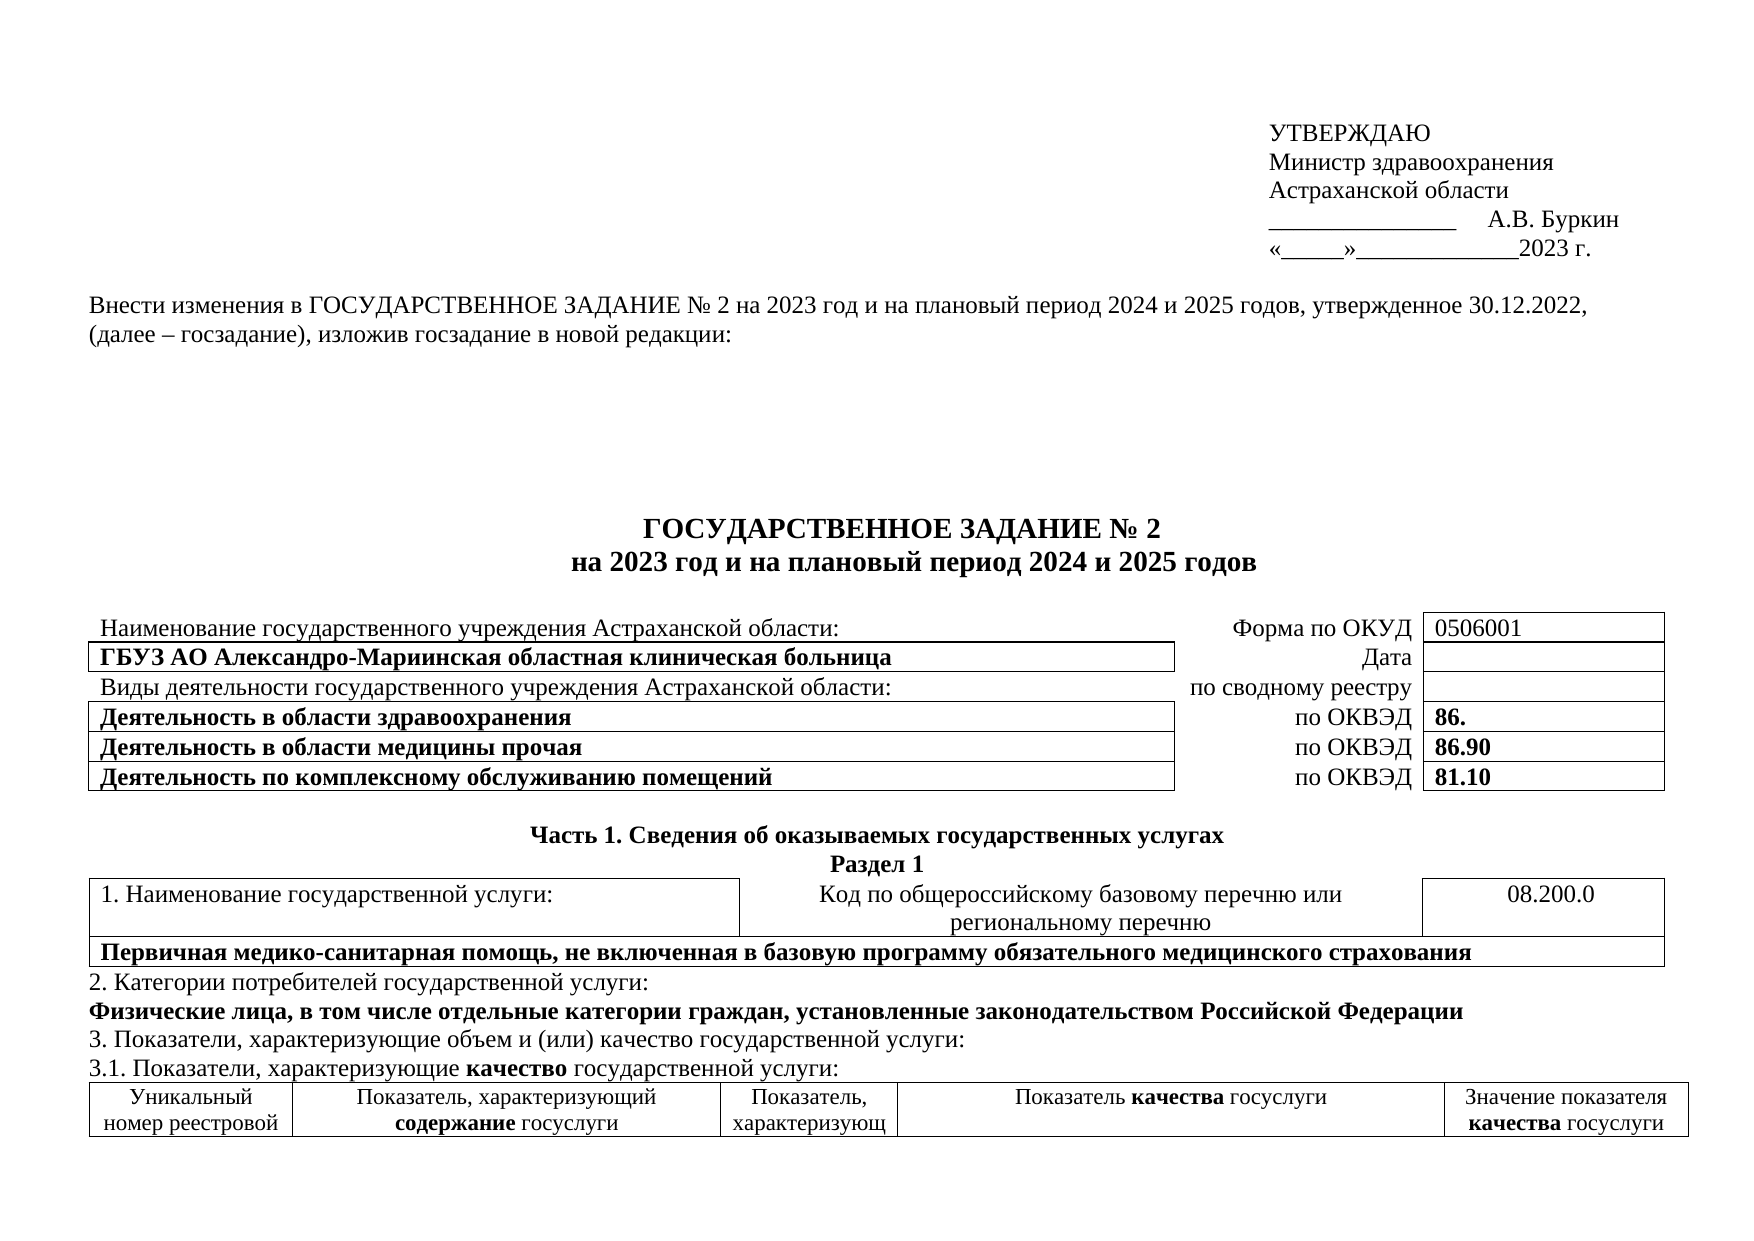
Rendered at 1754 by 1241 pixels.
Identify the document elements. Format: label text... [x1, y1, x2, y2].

table_cell по ОКВЭД [1175, 731, 1423, 761]
text (далее – госзадание), изложив госзадание в новой редакции: [89, 319, 1665, 348]
table_cell [1424, 643, 1664, 671]
table_cell [1424, 672, 1664, 701]
table_header Показатель, характеризующий содержание госуслуги [293, 1083, 720, 1136]
table_header Наименование государственного учреждения Астраханской области: [89, 612, 1175, 641]
text 2. Категории потребителей государственной услуги: [89, 967, 1665, 996]
text Раздел 1 [89, 849, 1665, 878]
text 3.1. Показатели, характеризующие качество государственной услуги: [89, 1053, 1665, 1082]
table_cell Деятельность по комплексному обслуживанию помещений [89, 762, 1174, 790]
table_cell 86.90 [1424, 732, 1664, 761]
table_header Форма по ОКУД [1175, 612, 1423, 641]
text _______________ А.В. Буркин [1269, 204, 1665, 233]
table_cell Деятельность в области здравоохранения [89, 702, 1174, 731]
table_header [90, 1083, 292, 1136]
text Часть 1. Сведения об оказываемых государственных услугах [89, 820, 1665, 849]
text 3. Показатели, характеризующие объем и (или) качество государственной услуги: [89, 1024, 1665, 1053]
table_header Значение показателя качества госуслуги [1445, 1083, 1688, 1136]
table_cell по сводному реестру [1175, 671, 1423, 701]
text Астраханской области [1269, 176, 1665, 204]
table_cell Деятельность в области медицины прочая [89, 732, 1174, 761]
text Физические лица, в том числе отдельные категории граждан, установленные законодательством Российской Федерации [89, 996, 1665, 1024]
text Внести изменения в ГОСУДАРСТВЕННОЕ ЗАДАНИЕ № 2 на 2023 год и на плановый период 2024 и 2025 годов, утвержденное 30.12.2022, [89, 291, 1665, 319]
table_cell 86. [1424, 702, 1664, 731]
table_header Код по общероссийскому базовому перечню или региональному перечню [740, 878, 1422, 936]
table_cell Первичная медико-санитарная помощь, не включенная в базовую программу обязательного медицинского страхования [90, 937, 1664, 966]
table_header 0506001 [1424, 613, 1664, 641]
table_cell Виды деятельности государственного учреждения Астраханской области: [89, 672, 1175, 701]
text Министр здравоохранения [1269, 147, 1665, 176]
text «_____»_____________2023 г. [1269, 233, 1665, 262]
table_header Показатель качества госуслуги [898, 1083, 1444, 1136]
table_header 1. Наименование государственной услуги: [90, 879, 739, 936]
table_cell Дата [1175, 641, 1423, 671]
table_cell по ОКВЭД [1175, 701, 1423, 731]
table_cell по ОКВЭД [1175, 761, 1423, 790]
table_cell ГБУЗ АО Александро-Мариинская областная клиническая больница [89, 643, 1174, 671]
table_cell 81.10 [1424, 762, 1664, 790]
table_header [721, 1083, 897, 1136]
table_header 08.200.0 [1423, 879, 1664, 936]
text УТВЕРЖДАЮ [1269, 118, 1665, 147]
text на 2023 год и на плановый период 2024 и 2025 годов [89, 544, 1665, 578]
text ГОСУДАРСТВЕННОЕ ЗАДАНИЕ № 2 [89, 511, 1665, 544]
